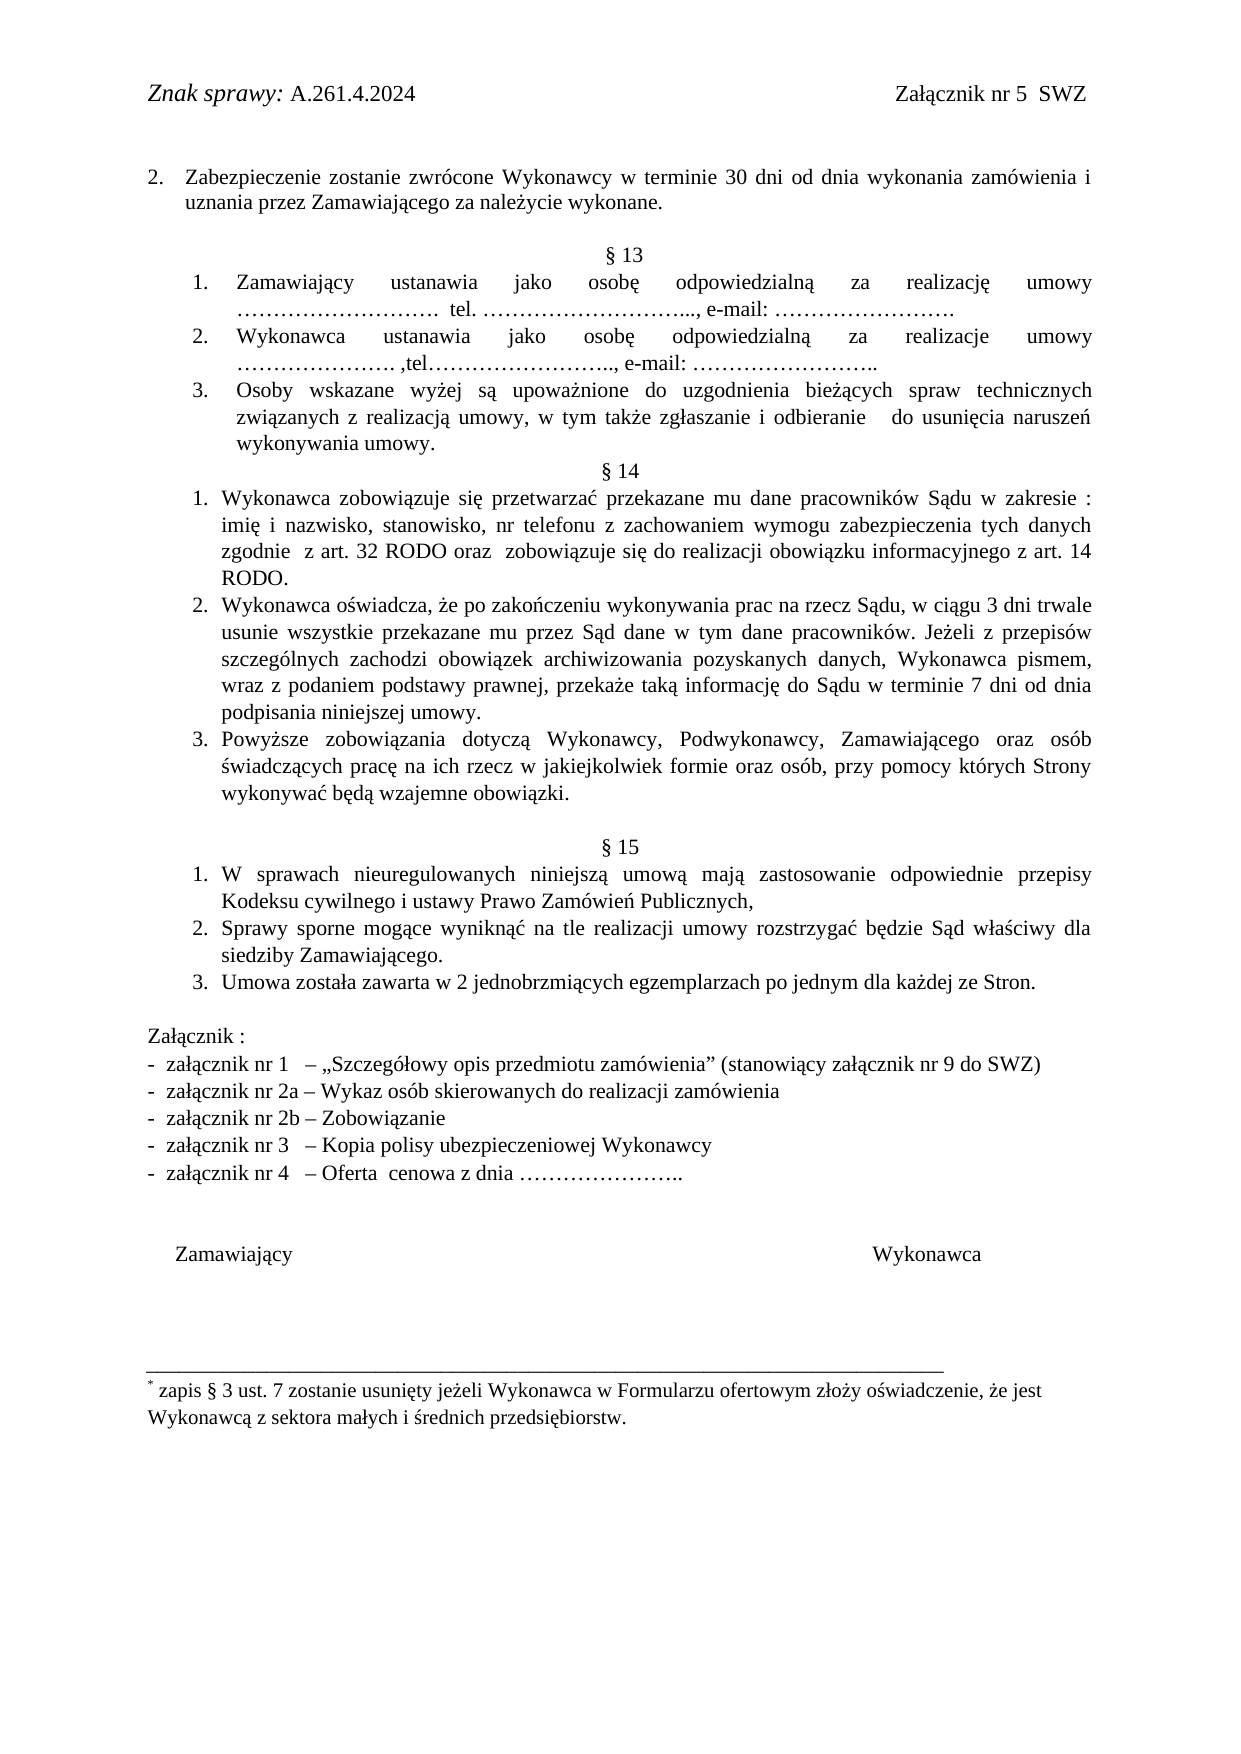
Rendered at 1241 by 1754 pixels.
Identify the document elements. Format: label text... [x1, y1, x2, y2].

list załącznik nr 1 – „Szczegółowy opis przedmiotu zamówienia” (stanowiący załącznik nr 9 do SWZ) [147, 1051, 1093, 1076]
list załącznik nr 3 – Kopia polisy ubezpieczeniowej Wykonawcy [147, 1132, 1093, 1158]
list załącznik nr 2a – Wykaz osób skierowanych do realizacji zamówienia [147, 1078, 1093, 1103]
text _________________________________________________________________________ [146, 1350, 1093, 1376]
list Zamawiający ustanawia jako osobę odpowiedzialną za realizację umowy ………………………. tel. ………………………..., e-mail: ……………………. [192, 269, 1093, 321]
subtitle § 13 [605, 242, 1093, 267]
list Wykonawca zobowiązuje się przetwarzać przekazane mu dane pracowników Sądu w zakresie : imię i nazwisko, stanowisko, nr telefonu z zachowaniem wymogu zabezpieczenia tych danych zgodnie z art. 32 RODO oraz zobowiązuje się do realizacji obowiązku informacyjnego z art. 14 RODO. [192, 485, 1093, 590]
list Wykonawca ustanawia jako osobę odpowiedzialną za realizacje umowy …………………. ,tel…………………….., e-mail: …………………….. [192, 323, 1093, 375]
text Załącznik : [147, 1023, 1093, 1049]
list Zabezpieczenie zostanie zwrócone Wykonawcy w terminie 30 dni od dnia wykonania zamówienia i uznania przez Zamawiającego za należycie wykonane. [147, 164, 1093, 214]
list załącznik nr 4 – Oferta cenowa z dnia ………………….. [147, 1160, 1093, 1185]
list Osoby wskazane wyżej są upoważnione do uzgodnienia bieżących spraw technicznych związanych z realizacją umowy, w tym także zgłaszanie i odbieranie do usunięcia naruszeń wykonywania umowy. [192, 377, 1093, 456]
subtitle Zamawiający Wykonawca [147, 1241, 1093, 1266]
text § 14 [147, 458, 1092, 483]
list Umowa została zawarta w 2 jednobrzmiących egzemplarzach po jednym dla każdej ze Stron. [192, 969, 1093, 994]
text § 15 [147, 834, 1092, 859]
list Sprawy sporne mogące wyniknąć na tle realizacji umowy rozstrzygać będzie Sąd właściwy dla siedziby Zamawiającego. [192, 915, 1093, 967]
list Powyższe zobowiązania dotyczą Wykonawcy, Podwykonawcy, Zamawiającego oraz osób świadczących pracę na ich rzecz w jakiejkolwiek formie oraz osób, przy pomocy których Strony wykonywać będą wzajemne obowiązki. [192, 726, 1093, 805]
list Wykonawca oświadcza, że po zakończeniu wykonywania prac na rzecz Sądu, w ciągu 3 dni trwale usunie wszystkie przekazane mu przez Sąd dane w tym dane pracowników. Jeżeli z przepisów szczególnych zachodzi obowiązek archiwizowania pozyskanych danych, Wykonawca pismem, wraz z podaniem podstawy prawnej, przekaże taką informację do Sądu w terminie 7 dni od dnia podpisania niniejszej umowy. [192, 592, 1093, 724]
list załącznik nr 2b – Zobowiązanie [147, 1105, 1093, 1131]
text * zapis § 3 ust. 7 zostanie usunięty jeżeli Wykonawca w Formularzu ofertowym złoży oświadczenie, że jest Wykonawcą z sektora małych i średnich przedsiębiorstw. [147, 1377, 1093, 1429]
list W sprawach nieuregulowanych niniejszą umową mają zastosowanie odpowiednie przepisy Kodeksu cywilnego i ustawy Prawo Zamówień Publicznych, [192, 861, 1093, 913]
